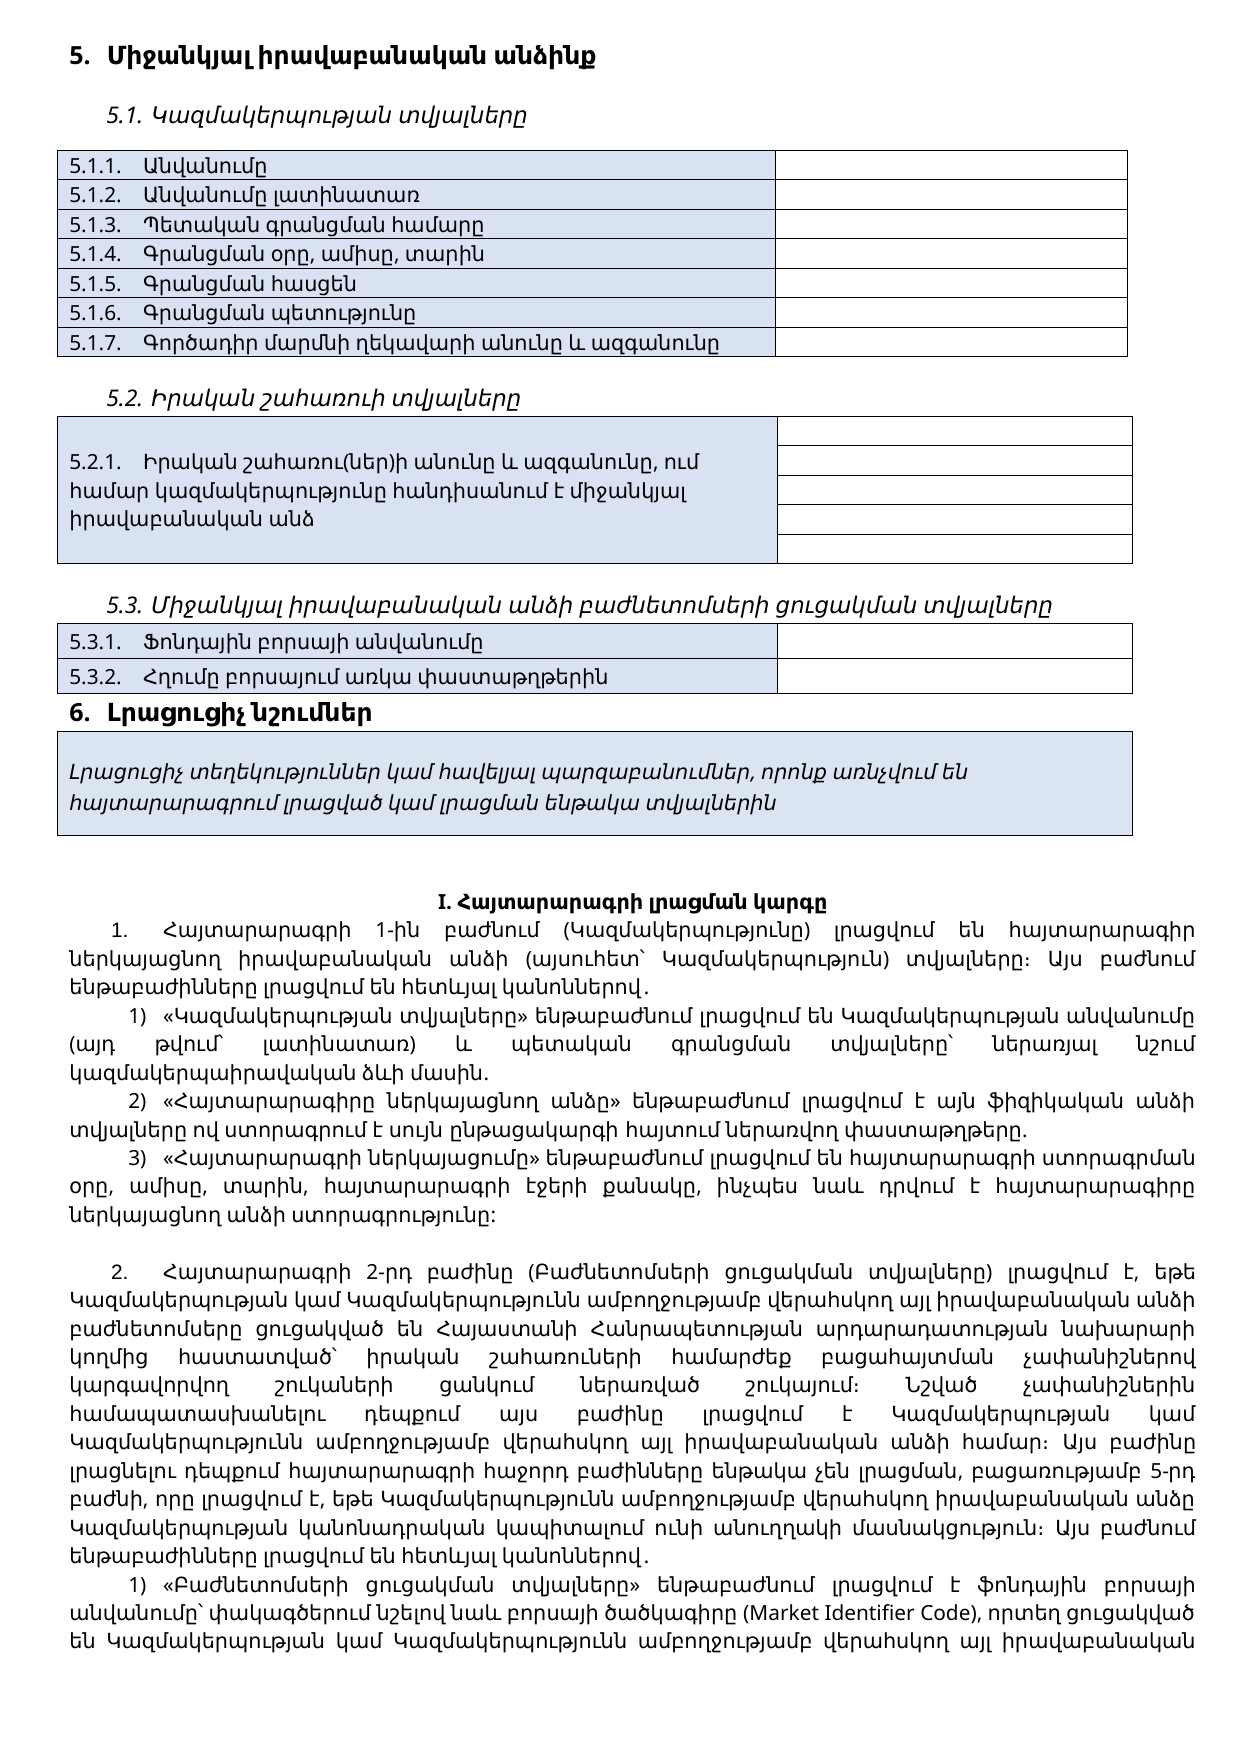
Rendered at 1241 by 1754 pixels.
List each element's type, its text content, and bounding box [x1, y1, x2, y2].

table_header Անվանումը [58, 151, 775, 179]
list Հայտարարագրի 2-րդ բաժինը (Բաժնետոմսերի ցուցակման տվյալները) լրացվում է, եթե Կազմակերպության կամ Կազմակերպությունն ամբողջությամբ վերահսկող այլ իրավաբանական անձի բաժնետոմսերը ցուցակված են Հայաստանի Հանրապետության արդարադատության նախարարի կողմից հաստատված՝ իրական շահառուների համարժեք բացահայտման չափանիշներով կարգավորվող շուկաների ցանկում ներառված շուկայում։ Նշված չափանիշներին համապատասխանելու դեպքում այս բաժինը լրացվում է Կազմակերպության կամ Կազմակերպությունն ամբողջությամբ վերահսկող այլ իրավաբանական անձի համար։ Այս բաժինը լրացնելու դեպքում հայտարարագրի հաջորդ բաժինները ենթակա չեն լրացման, բացառությամբ 5-րդ բաժնի, որը լրացվում է, եթե Կազմակերպությունն ամբողջությամբ վերահսկող իրավաբանական անձը Կազմակերպության կանոնադրական կապիտալում ունի անուղղակի մասնակցություն։ Այս բաժնում ենթաբաժինները լրացվում են հետևյալ կանոններով․ [69, 1257, 1196, 1570]
table_cell [776, 210, 1127, 238]
table_cell [778, 535, 1132, 563]
table_header [778, 417, 1132, 445]
list Միջանկյալ իրավաբանական անձինք [69, 37, 1196, 72]
table_cell [778, 505, 1132, 534]
table_cell [776, 298, 1127, 327]
table_cell Հղումը բորսայում առկա փաստաթղթերին [58, 659, 777, 693]
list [69, 1570, 1196, 1655]
table_header [776, 151, 1127, 179]
list Լրացուցիչ նշումներ [69, 694, 1196, 728]
table_cell Գործադիր մարմնի ղեկավարի անունը և ազգանունը [58, 328, 775, 356]
table_header Իրական շահառու(ներ)ի անունը և ազգանունը, ում համար կազմակերպությունը հանդիսանում է միջանկյալ իրավաբանական անձ [58, 417, 777, 563]
table_cell [776, 180, 1127, 209]
list Իրական շահառուի տվյալները [106, 382, 1196, 413]
table_cell [776, 269, 1127, 297]
table_header [778, 624, 1132, 658]
table_cell [778, 659, 1132, 693]
list Կազմակերպության տվյալները [106, 99, 1196, 131]
table_cell Գրանցման հասցեն [58, 269, 775, 297]
list «Հայտարարագրի ներկայացումը» ենթաբաժնում լրացվում են հայտարարագրի ստորագրման օրը, ամիսը, տարին, հայտարարագրի էջերի քանակը, ինչպես նաև դրվում է հայտարարագիրը ներկայացնող անձի ստորագրությունը: [69, 1143, 1196, 1228]
list Միջանկյալ իրավաբանական անձի բաժնետոմսերի ցուցակման տվյալները [106, 589, 1196, 621]
table_cell [776, 328, 1127, 356]
table_cell [778, 446, 1132, 475]
table_cell [776, 239, 1127, 268]
list «Կազմակերպության տվյալները» ենթաբաժնում լրացվում են Կազմակերպության անվանումը (այդ թվում՝ լատինատառ) և պետական գրանցման տվյալները՝ ներառյալ նշում կազմակերպաիրավական ձևի մասին. [69, 1001, 1196, 1086]
list «Հայտարարագիրը ներկայացնող անձը» ենթաբաժնում լրացվում է այն ֆիզիկական անձի տվյալները ով ստորագրում է սույն ընթացակարգի հայտում ներառվող փաստաթղթերը. [69, 1086, 1196, 1143]
table_cell Պետական գրանցման համարը [58, 210, 775, 238]
table_cell Անվանումը լատինատառ [58, 180, 775, 209]
table_cell Գրանցման օրը, ամիսը, տարին [58, 239, 775, 268]
table_cell Գրանցման պետությունը [58, 298, 775, 327]
table_cell [778, 476, 1132, 504]
table_header Լրացուցիչ տեղեկություններ կամ հավելյալ պարզաբանումներ, որոնք առնչվում են հայտարարագրում լրացված կամ լրացման ենթակա տվյալներին [58, 732, 1132, 835]
text I. Հայտարարագրի լրացման կարգը [69, 887, 1196, 916]
list Հայտարարագրի 1-ին բաժնում (Կազմակերպությունը) լրացվում են հայտարարագիր ներկայացնող իրավաբանական անձի (այսուհետ՝ Կազմակերպություն) տվյալները։ Այս բաժնում ենթաբաժինները լրացվում են հետևյալ կանոններով․ [69, 916, 1196, 1001]
table_header Ֆոնդային բորսայի անվանումը [58, 624, 777, 658]
